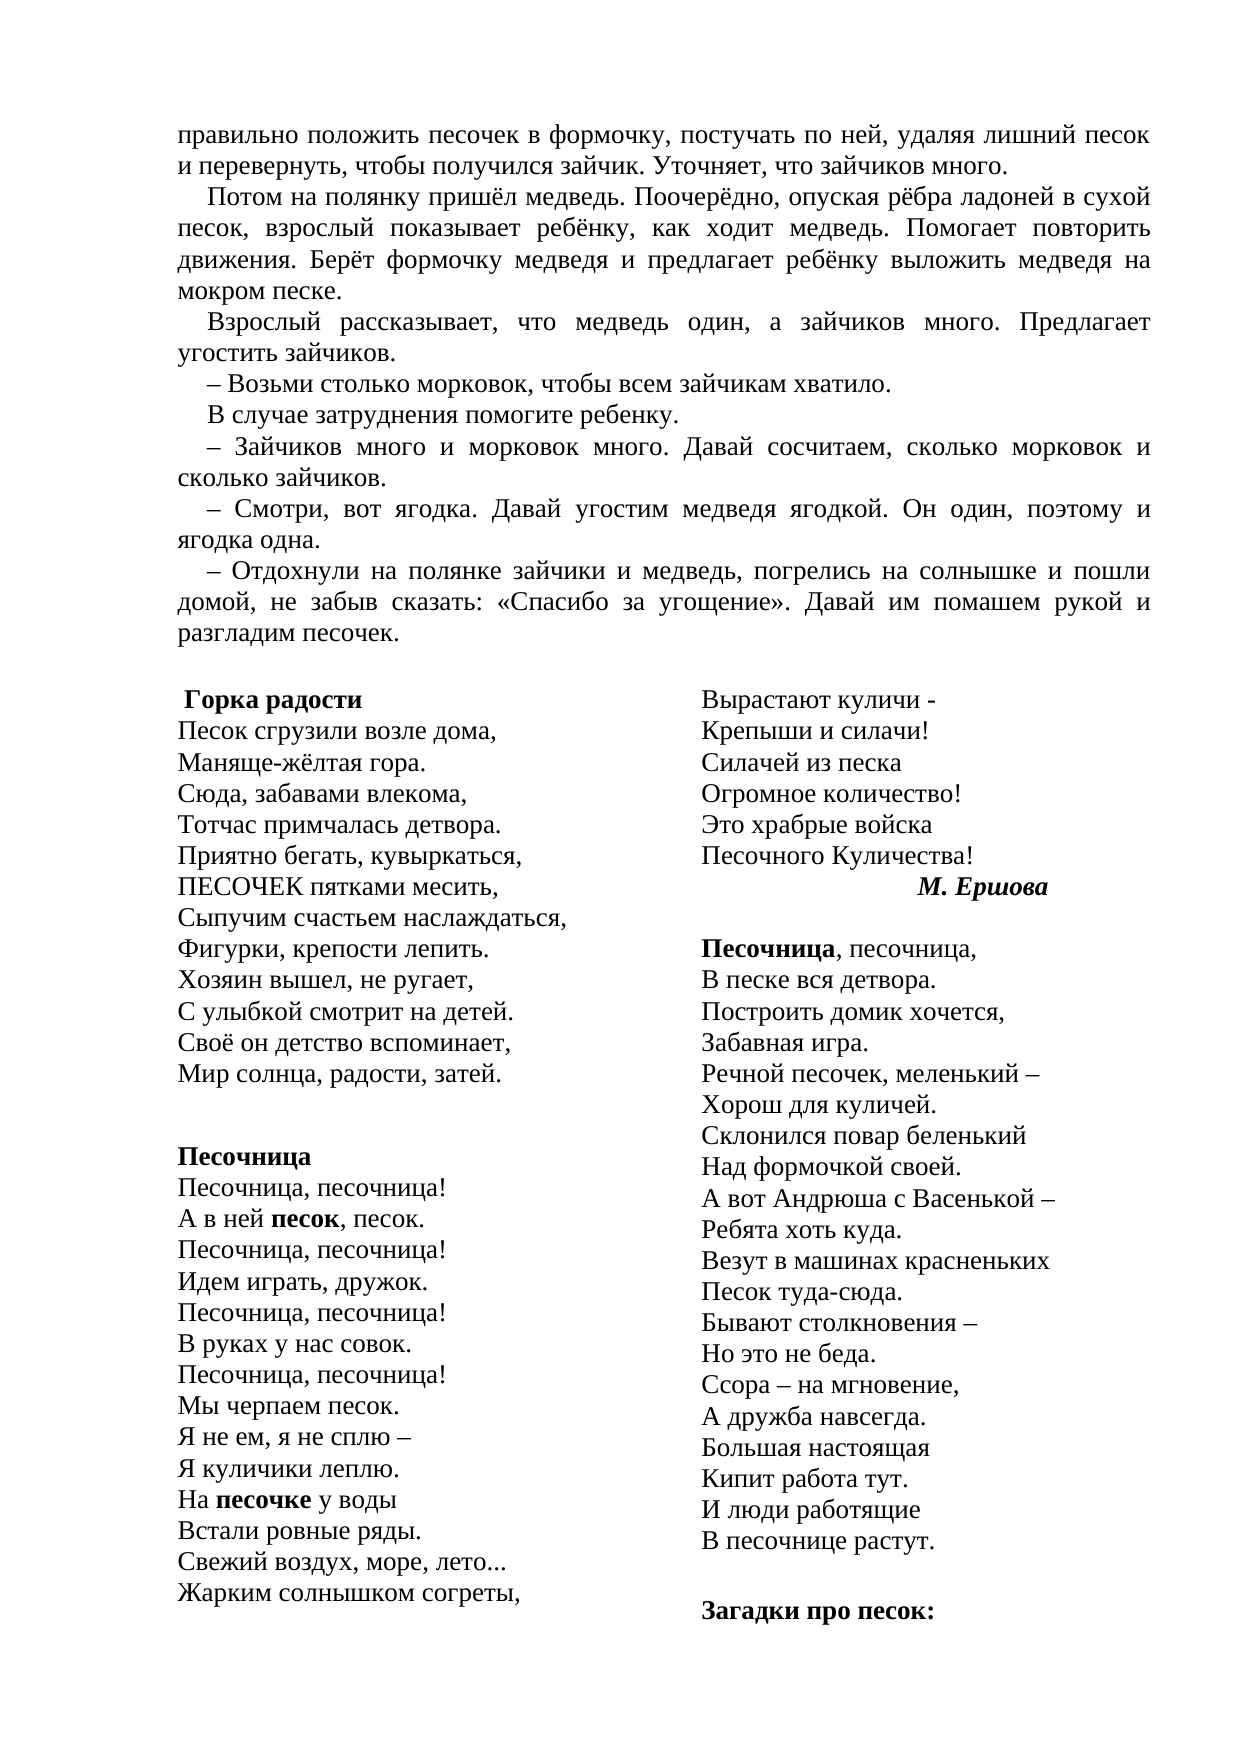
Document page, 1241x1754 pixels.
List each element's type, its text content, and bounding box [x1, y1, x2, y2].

text Песочница [177, 1140, 627, 1171]
text – Отдохнули на полянке зайчики и медведь, погрелись на солнышке и пошли домой, не забыв сказать: «Спасибо за угощение». Давай им помашем рукой и разгладим песочек. [177, 554, 1152, 648]
text – Смотри, вот ягодка. Давай угостим медведя ягодкой. Он один, поэтому и ягодка одна. [177, 492, 1152, 554]
text Я не ем, я не сплю – Я куличики леплю. На песочке у воды Встали ровные ряды. Свежий воздух, море, лето... Жарким солнышком согреты, Вырастают куличи - Крепыши и силачи! Силачей из песка Огромное количество! Это храбрые войска Песочного Куличества! [701, 683, 1152, 870]
text – Зайчиков много и морковок много. Давай сосчитаем, сколько морковок и сколько зайчиков. [177, 429, 1152, 492]
text В случае затруднения помогите ребенку. [177, 398, 1152, 429]
text М. Ершова Песочница, песочница, В песке вся детвора. Построить домик хочется, Забавная игра. Речной песочек, меленький – Хорош для куличей. Склонился повар беленький Над формочкой своей. А вот Андрюша с Васенькой – Ребята хоть куда. Везут в машинах красненьких Песок туда-сюда. Бывают столкновения – Но это не беда. Ссора – на мгновение, А дружба навсегда. Большая настоящая Кипит работа тут. И люди работящие В песочнице растут. [701, 870, 1152, 1555]
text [177, 118, 1152, 180]
text Взрослый рассказывает, что медведь один, а зайчиков много. Предлагает угостить зайчиков. [177, 305, 1152, 367]
text Потом на полянку пришёл медведь. Поочерёдно, опуская рёбра ладоней в сухой песок, взрослый показывает ребёнку, как ходит медведь. Помогает повторить движения. Берёт формочку медведя и предлагает ребёнку выложить медведя на мокром песке. [177, 180, 1152, 305]
text Горка радости Песок сгрузили возле дома, Маняще-жёлтая гора. Сюда, забавами влекома, Тотчас примчалась детвора. Приятно бегать, кувыркаться, ПЕСОЧЕК пятками месить, Сыпучим счастьем наслаждаться, Фигурки, крепости лепить. Хозяин вышел, не ругает, С улыбкой смотрит на детей. Своё он детство вспоминает, Мир солнца, радости, затей. [177, 683, 627, 1088]
text Загадки про песок: [701, 1594, 1152, 1626]
text Песочница, песочница! А в ней песок, песок. Песочница, песочница! Идем играть, дружок. Песочница, песочница! В руках у нас совок. Песочница, песочница! Мы черпаем песок. [177, 1171, 627, 1421]
text Я не ем, я не сплю – Я куличики леплю. На песочке у воды Встали ровные ряды. Свежий воздух, море, лето... Жарким солнышком согреты, Вырастают куличи - Крепыши и силачи! Силачей из песка Огромное количество! Это храбрые войска Песочного Куличества! [397, 1421, 627, 1607]
text – Возьми столько морковок, чтобы всем зайчикам хватило. [177, 367, 1152, 398]
